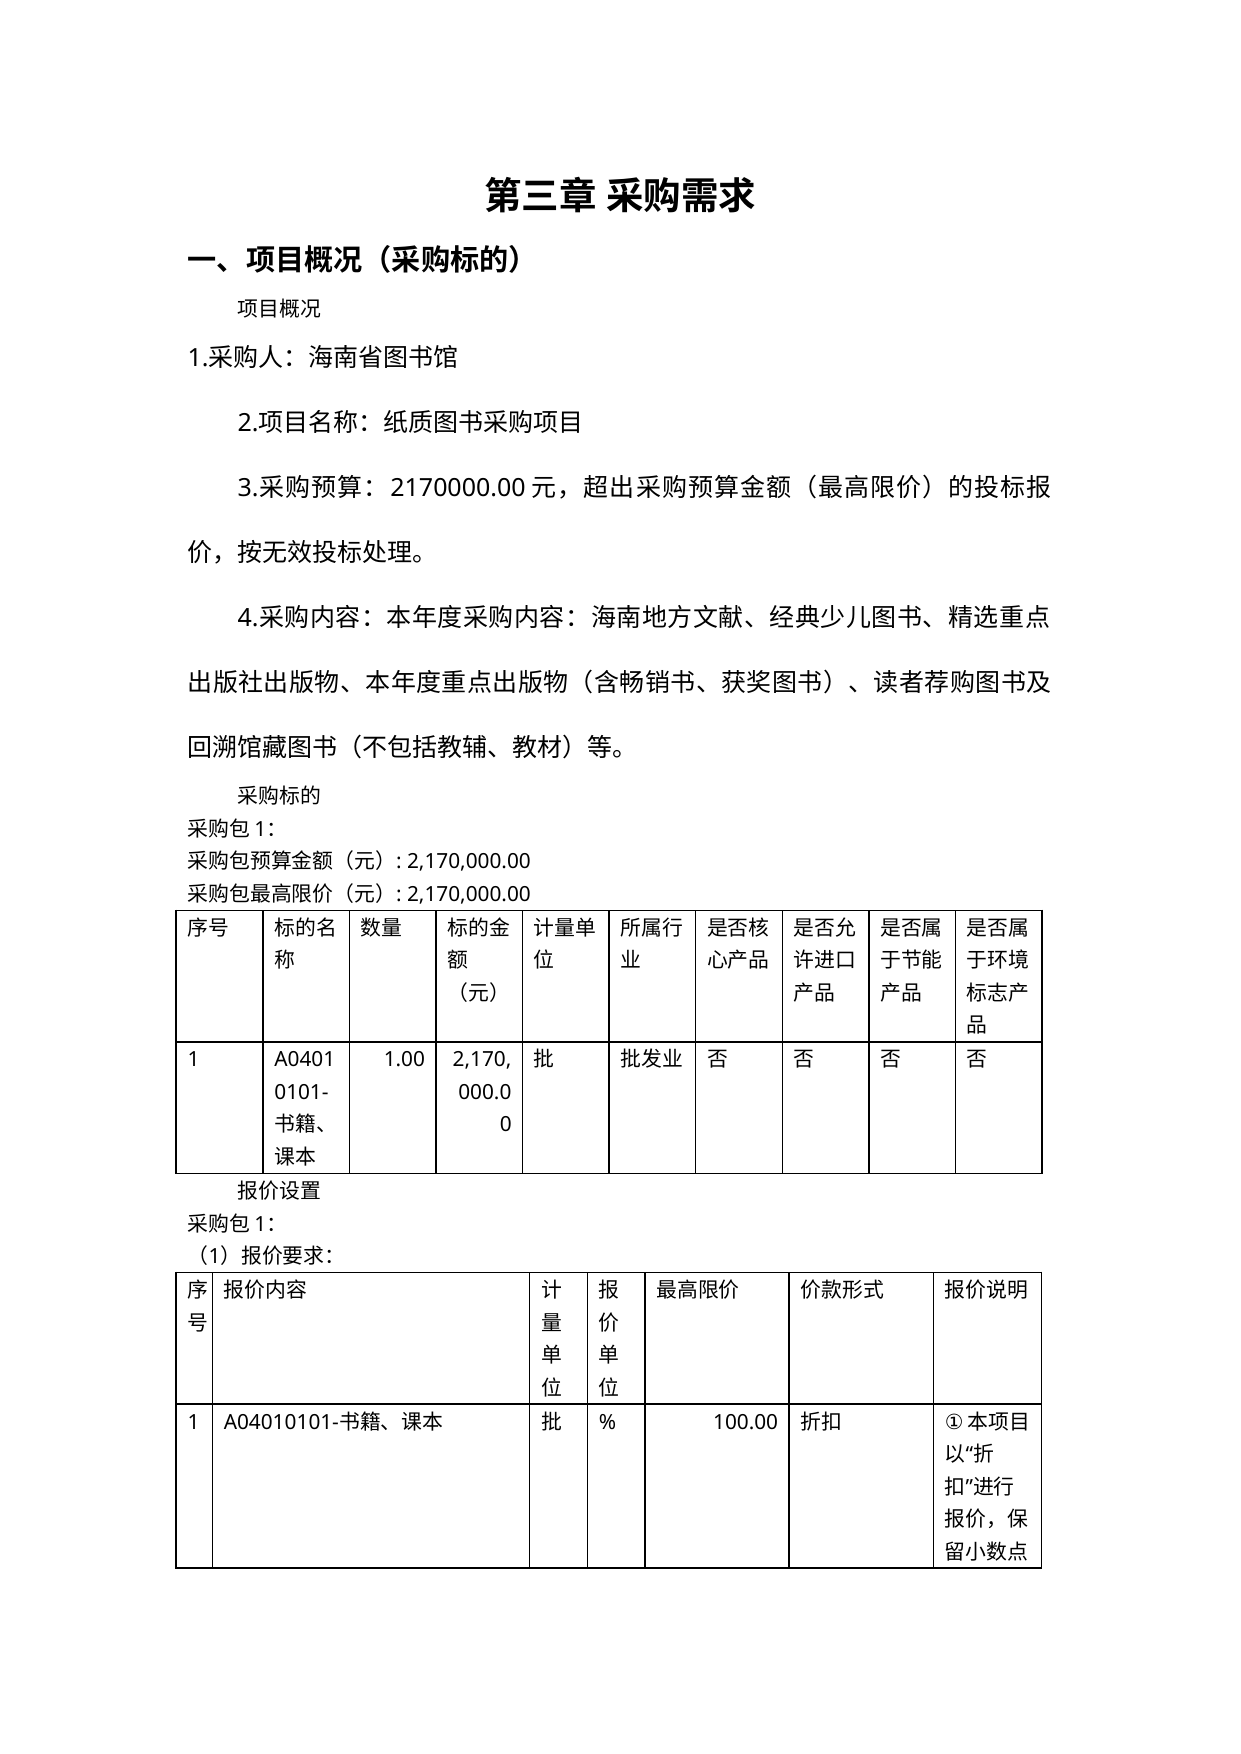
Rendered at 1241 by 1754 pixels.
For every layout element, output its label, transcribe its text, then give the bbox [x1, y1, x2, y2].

table_header 序号 [177, 911, 262, 1041]
table_header 是否属于环境标志产品 [956, 911, 1041, 1041]
table_header 计量单位 [523, 911, 608, 1041]
table_cell 批发业 [610, 1043, 695, 1173]
table_header 是否属于节能产品 [870, 911, 955, 1041]
table_header 数量 [350, 911, 435, 1041]
table_cell 否 [870, 1043, 955, 1173]
table_cell 1 [177, 1043, 262, 1173]
table_cell A04010101-书籍、课本 [213, 1405, 529, 1567]
table_header 价款形式 [790, 1273, 933, 1403]
table_cell 1.00 [350, 1043, 435, 1173]
table_cell A04010101-书籍、课本 [264, 1043, 349, 1173]
table_cell 批 [530, 1405, 587, 1567]
text 一、项目概况（采购标的） [187, 227, 1053, 292]
table_header 报价说明 [934, 1273, 1041, 1403]
table_header 标的金额 （元） [437, 911, 522, 1041]
table_header 计量单位 [530, 1273, 587, 1403]
table_header 标的名称 [264, 911, 349, 1041]
table_header 报价内容 [213, 1273, 529, 1403]
text 采购包预算金额（元）: 2,170,000.00 [187, 844, 1053, 877]
table_header 所属行业 [610, 911, 695, 1041]
text 2.项目名称：纸质图书采购项目 [187, 389, 1053, 454]
table_cell 100.00 [646, 1405, 788, 1567]
text 1.采购人：海南省图书馆 [187, 324, 1053, 389]
table_header 序号 [177, 1273, 212, 1403]
table_header 最高限价 [646, 1273, 788, 1403]
table_cell 否 [956, 1043, 1041, 1173]
text 第三章 采购需求 [187, 162, 1053, 227]
table_cell 2,170,000.00 [437, 1043, 522, 1173]
table_cell 否 [696, 1043, 782, 1173]
table_cell 批 [523, 1043, 608, 1173]
table_cell 否 [783, 1043, 868, 1173]
table_cell 1 [177, 1405, 212, 1567]
text 采购包最高限价（元）: 2,170,000.00 [187, 877, 1053, 909]
table_cell 折扣 [790, 1405, 933, 1567]
text 采购包1： [187, 812, 1053, 844]
table_header 是否允许进口产品 [783, 911, 868, 1041]
text 采购包1： [187, 1207, 1053, 1239]
text 项目概况 [187, 292, 1053, 324]
text 报价设置 [187, 1174, 1053, 1207]
table_cell % [588, 1405, 644, 1567]
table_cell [934, 1405, 1041, 1567]
table_header 报价单位 [588, 1273, 644, 1403]
text 采购标的 [187, 779, 1053, 812]
text 3.采购预算：2170000.00元，超出采购预算金额（最高限价）的投标报价，按无效投标处理。 [187, 454, 1053, 584]
text （1）报价要求： [187, 1239, 1053, 1272]
table_header 是否核心产品 [696, 911, 782, 1041]
text 4.采购内容：本年度采购内容：海南地方文献、经典少儿图书、精选重点出版社出版物、本年度重点出版物（含畅销书、获奖图书）、读者荐购图书及回溯馆藏图书（不包括教辅、教材）等。 [187, 584, 1053, 779]
